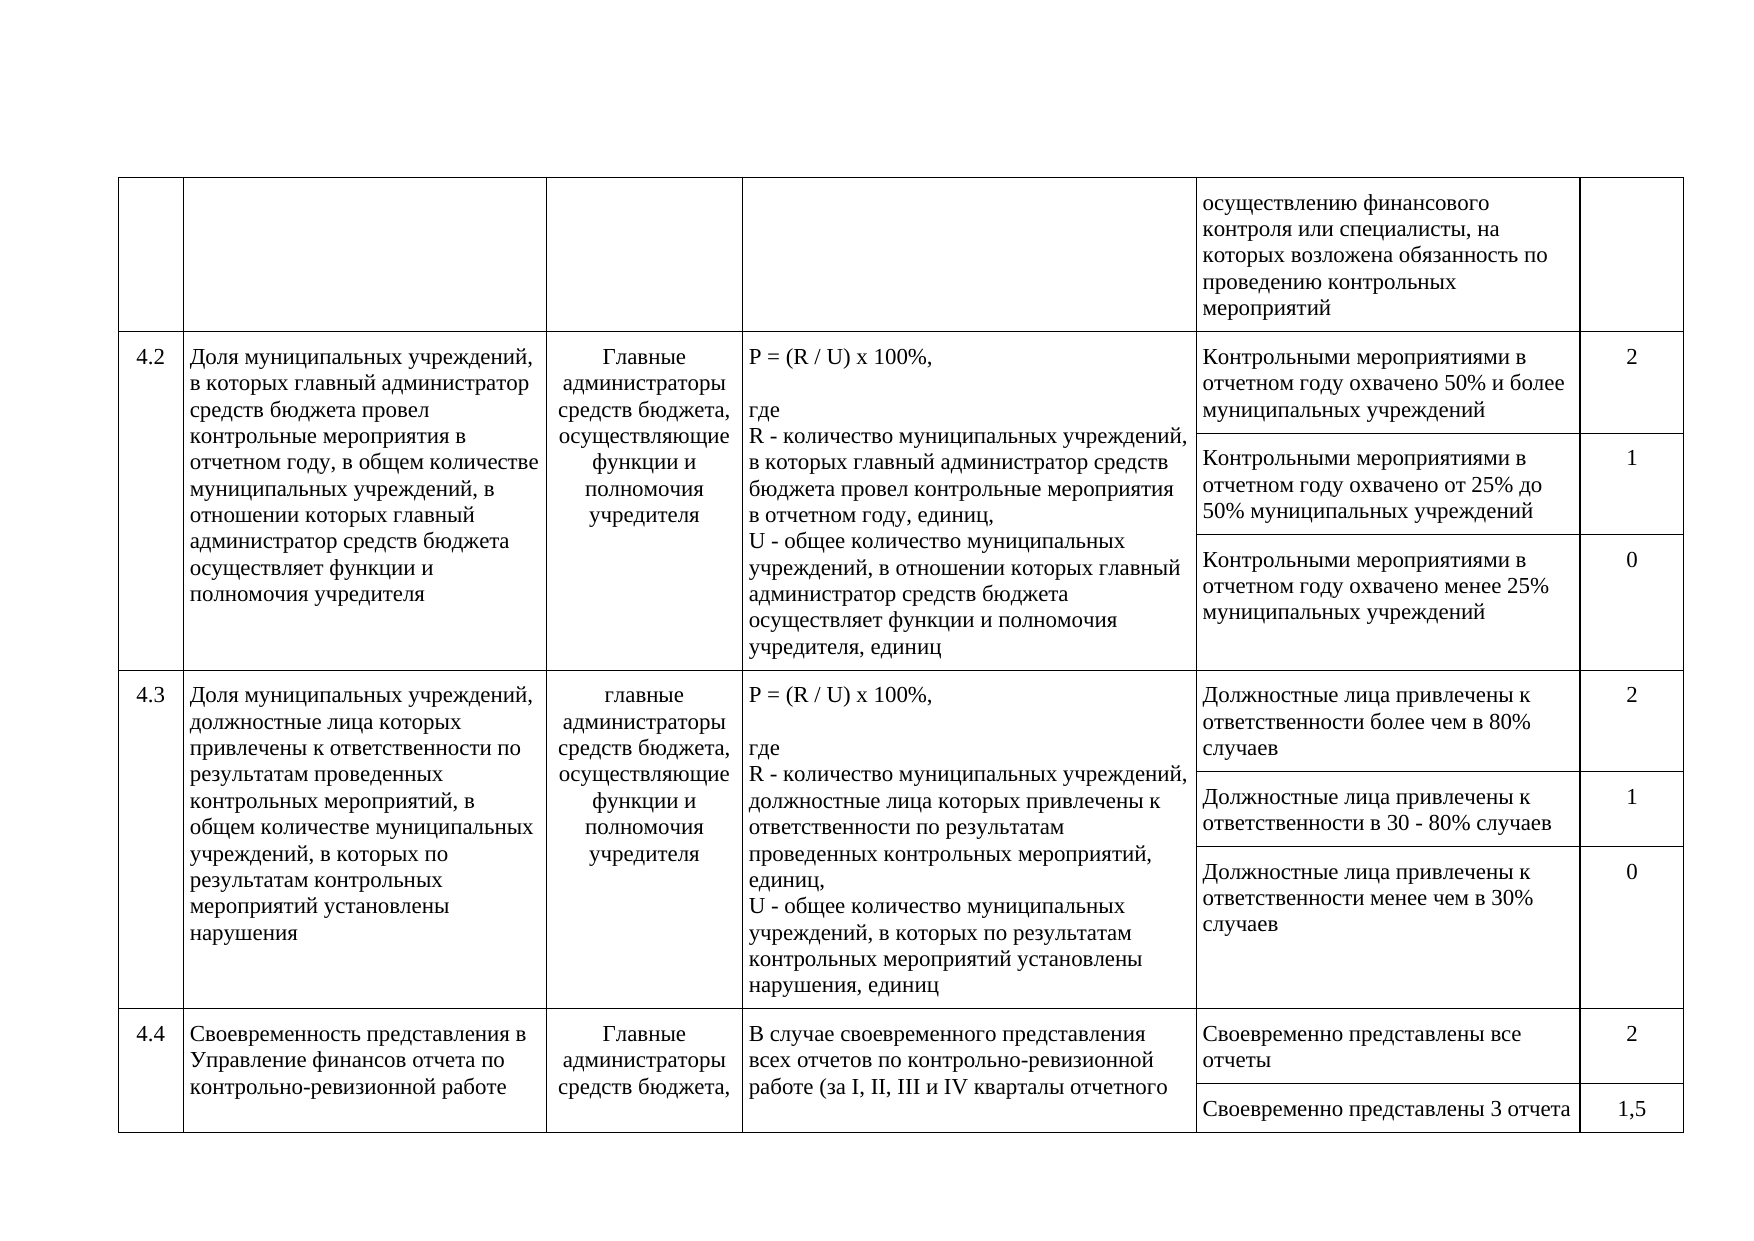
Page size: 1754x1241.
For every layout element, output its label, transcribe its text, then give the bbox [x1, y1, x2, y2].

table_cell 1,5 [1581, 1084, 1683, 1132]
table_cell В случае своевременного представления всех отчетов по контрольно-ревизионной работе (за I, II, III и IV кварталы отчетного года) - 2, в случае своевременного представления 3 из 4 отчетов по контрольно-ревизионной работе - 1,5, в случае своевременного представления 2 из 4 отчетов по контрольно-ревизионной работе - 1, в случае своевременного представления 1 и менее отчета по контрольно-ревизионной работе - 0 [743, 1009, 1196, 1132]
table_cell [1197, 1084, 1579, 1132]
table_cell Контрольными мероприятиями в отчетном году охвачено от 25% до 50% муниципальных учреждений [1197, 434, 1579, 534]
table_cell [1197, 178, 1579, 331]
table_cell Главные администраторы средств бюджета, осуществляющие функции и полномочия учредителя [547, 1009, 742, 1132]
table_cell Контрольными мероприятиями в отчетном году охвачено менее 25% муниципальных учреждений [1197, 535, 1579, 670]
table_cell 2 [1581, 671, 1683, 771]
table_cell 0 [1581, 535, 1683, 670]
table_cell 4.3 [119, 671, 183, 1008]
table_cell 1 [1581, 434, 1683, 534]
table_cell Своевременно представлены все отчеты [1197, 1009, 1579, 1083]
table_cell 0 [1581, 847, 1683, 1008]
table_cell P = (R / U) x 100%, где R - количество муниципальных учреждений, должностные лица которых привлечены к ответственности по результатам проведенных контрольных мероприятий, единиц, U - общее количество муниципальных учреждений, в которых по результатам контрольных мероприятий установлены нарушения, единиц [743, 671, 1196, 1008]
table_cell Главные администраторы средств бюджета, осуществляющие функции и полномочия учредителя [547, 332, 742, 670]
table_cell P = (R / U) x 100%, где R - количество муниципальных учреждений, в которых главный администратор средств бюджета провел контрольные мероприятия в отчетном году, единиц, U - общее количество муниципальных учреждений, в отношении которых главный администратор средств бюджета осуществляет функции и полномочия учредителя, единиц [743, 332, 1196, 670]
table_cell Должностные лица привлечены к ответственности в 30 - 80% случаев [1197, 772, 1579, 846]
table_cell Должностные лица привлечены к ответственности менее чем в 30% случаев [1197, 847, 1579, 1008]
table_cell 2 [1581, 1009, 1683, 1083]
table_cell Должностные лица привлечены к ответственности более чем в 80% случаев [1197, 671, 1579, 771]
table_cell Контрольными мероприятиями в отчетном году охвачено 50% и более муниципальных учреждений [1197, 332, 1579, 433]
table_cell Доля муниципальных учреждений, в которых главный администратор средств бюджета провел контрольные мероприятия в отчетном году, в общем количестве муниципальных учреждений, в отношении которых главный администратор средств бюджета осуществляет функции и полномочия учредителя [184, 332, 546, 670]
table_cell 4.4 [119, 1009, 183, 1132]
table_cell 4.2 [119, 332, 183, 670]
table_cell 1 [1581, 772, 1683, 846]
table_cell Доля муниципальных учреждений, должностные лица которых привлечены к ответственности по результатам проведенных контрольных мероприятий, в общем количестве муниципальных учреждений, в которых по результатам контрольных мероприятий установлены нарушения [184, 671, 546, 1008]
table_cell главные администраторы средств бюджета, осуществляющие функции и полномочия учредителя [547, 671, 742, 1008]
table_cell 0 [1581, 178, 1683, 331]
table_cell Своевременность представления в Управление финансов отчета по контрольно-ревизионной работе [184, 1009, 546, 1132]
table_cell 2 [1581, 332, 1683, 433]
